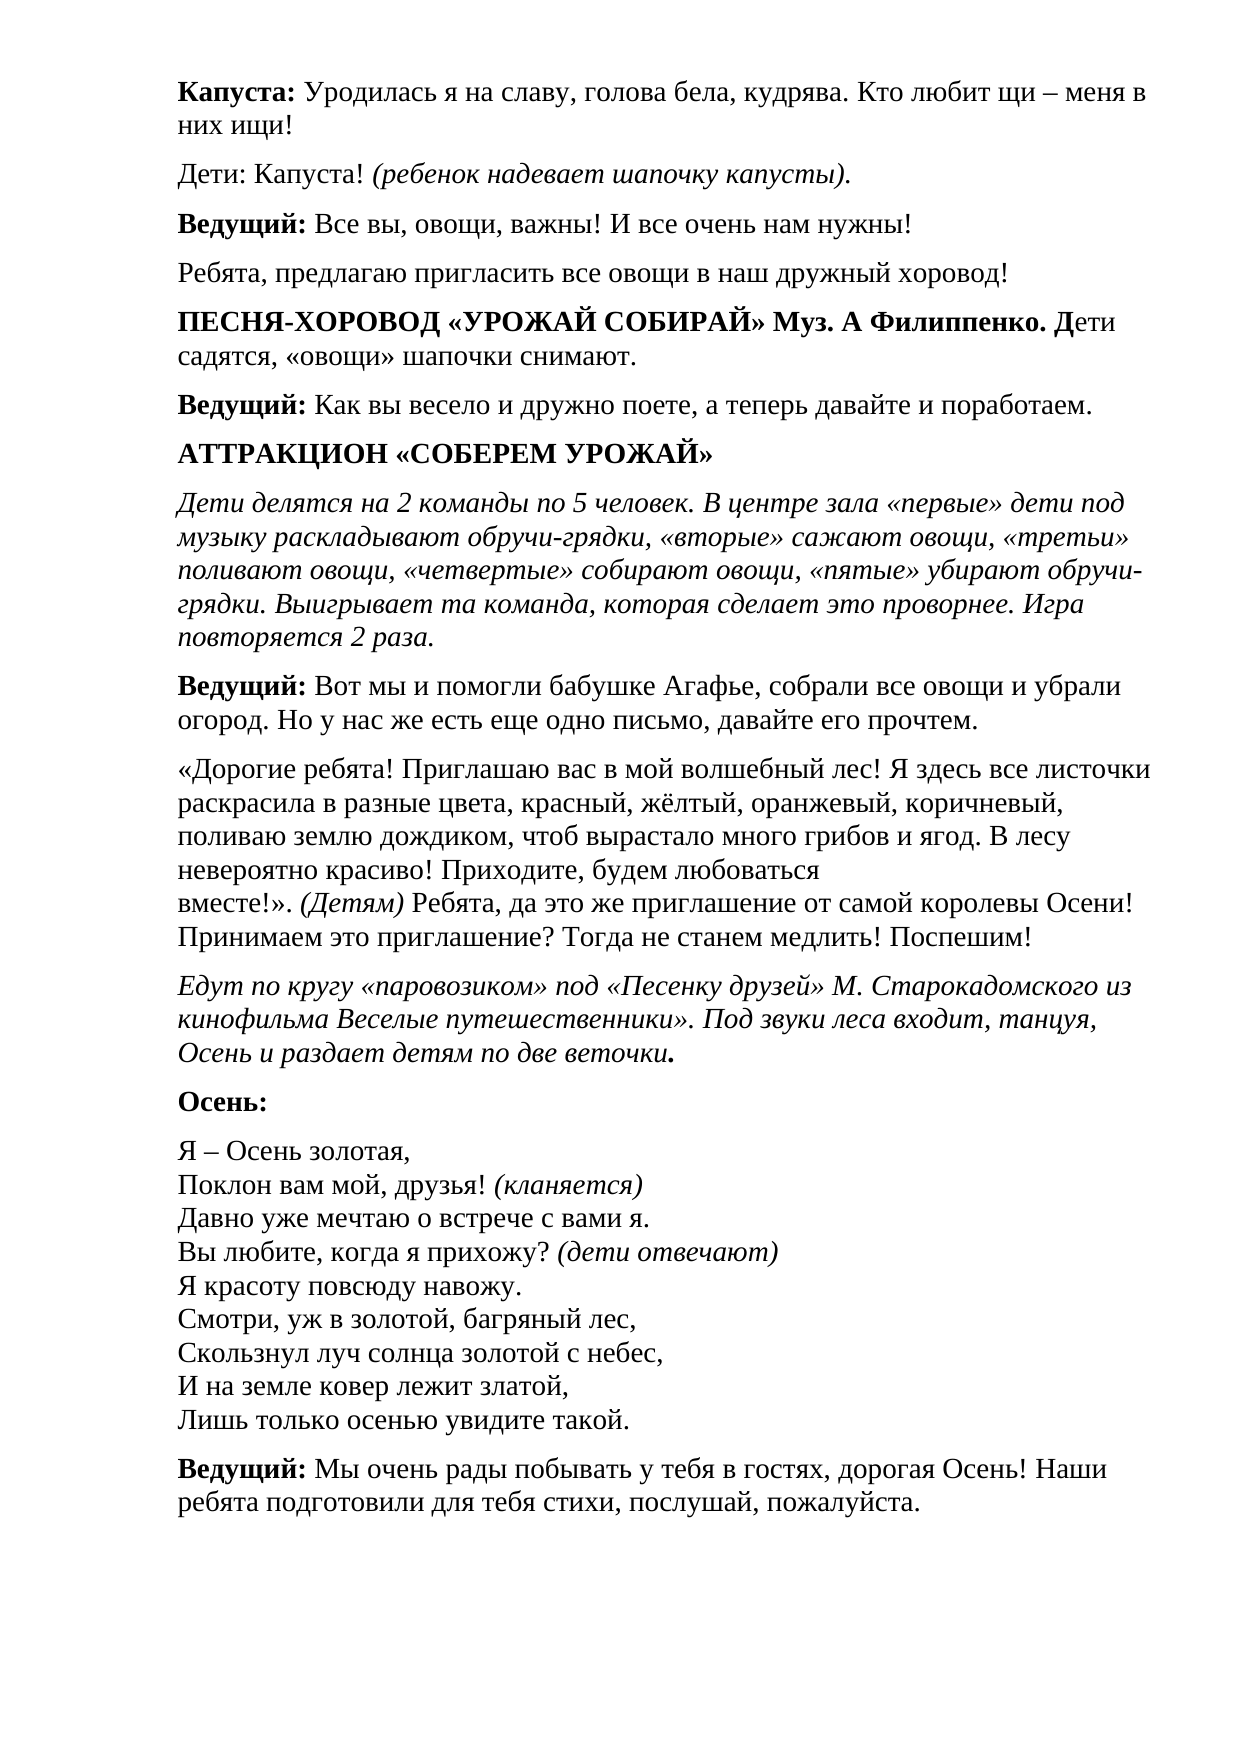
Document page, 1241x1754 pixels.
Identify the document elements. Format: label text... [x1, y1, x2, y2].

text Ведущий: Вот мы и помогли бабушке Агафье, собрали все овощи и убрали огород. Но у нас же есть еще одно письмо, давайте его прочтем. [177, 668, 1152, 736]
text Я – Осень золотая, Поклон вам мой, друзья! (кланяется) Давно уже мечтаю о встрече с вами я. Вы любите, когда я прихожу? (дети отвечают) Я красоту повсюду навожу. Смотри, уж в золотой, багряный лес, Скользнул луч солнца золотой с небес, И на земле ковер лежит златой, Лишь только осенью увидите такой. [177, 1133, 1152, 1435]
text Ведущий: Все вы, овощи, важны! И все очень нам нужны! [177, 206, 1152, 239]
text Капуста: Уродилась я на славу, голова бела, кудрява. Кто любит щи – меня в них ищи! [177, 74, 1152, 141]
text Ведущий: Как вы весело и дружно поете, а теперь давайте и поработаем. [177, 387, 1152, 420]
text Осень: [177, 1084, 1152, 1118]
text Ребята, предлагаю пригласить все овощи в наш дружный хоровод! [177, 255, 1152, 288]
text Ведущий: Мы очень рады побывать у тебя в гостях, дорогая Осень! Наши ребята подготовили для тебя стихи, послушай, пожалуйста. [177, 1451, 1152, 1518]
text Дети: Капуста! (ребенок надевает шапочку капусты). [177, 157, 1152, 190]
text АТТРАКЦИОН «СОБЕРЕМ УРОЖАЙ» [177, 436, 1152, 469]
text ПЕСНЯ-ХОРОВОД «УРОЖАЙ СОБИРАЙ» Муз. А Филиппенко. Дети садятся, «овощи» шапочки снимают. [177, 304, 1152, 371]
text Едут по кругу «паровозиком» под «Песенку друзей» М. Старокадомского из кинофильма Веселые путешественники». Под звуки леса входит, танцуя, Осень и раздает детям по две веточки. [177, 968, 1152, 1069]
text Дети делятся на 2 команды по 5 человек. В центре зала «первые» дети под музыку раскладывают обручи-грядки, «вторые» сажают овощи, «третьи» поливают овощи, «четвертые» собирают овощи, «пятые» убирают обручи-грядки. Выигрывает та команда, которая сделает это проворнее. Игра повторяется 2 раза. [177, 485, 1152, 653]
text «Дорогие ребята! Приглашаю вас в мой волшебный лес! Я здесь все листочки раскрасила в разные цвета, красный, жёлтый, оранжевый, коричневый, поливаю землю дождиком, чтоб вырастало много грибов и ягод. В лесу невероятно красиво! Приходите, будем любоваться вместе!». (Детям) Ребята, да это же приглашение от самой королевы Осени! Принимаем это приглашение? Тогда не станем медлить! Поспешим! [177, 751, 1152, 952]
